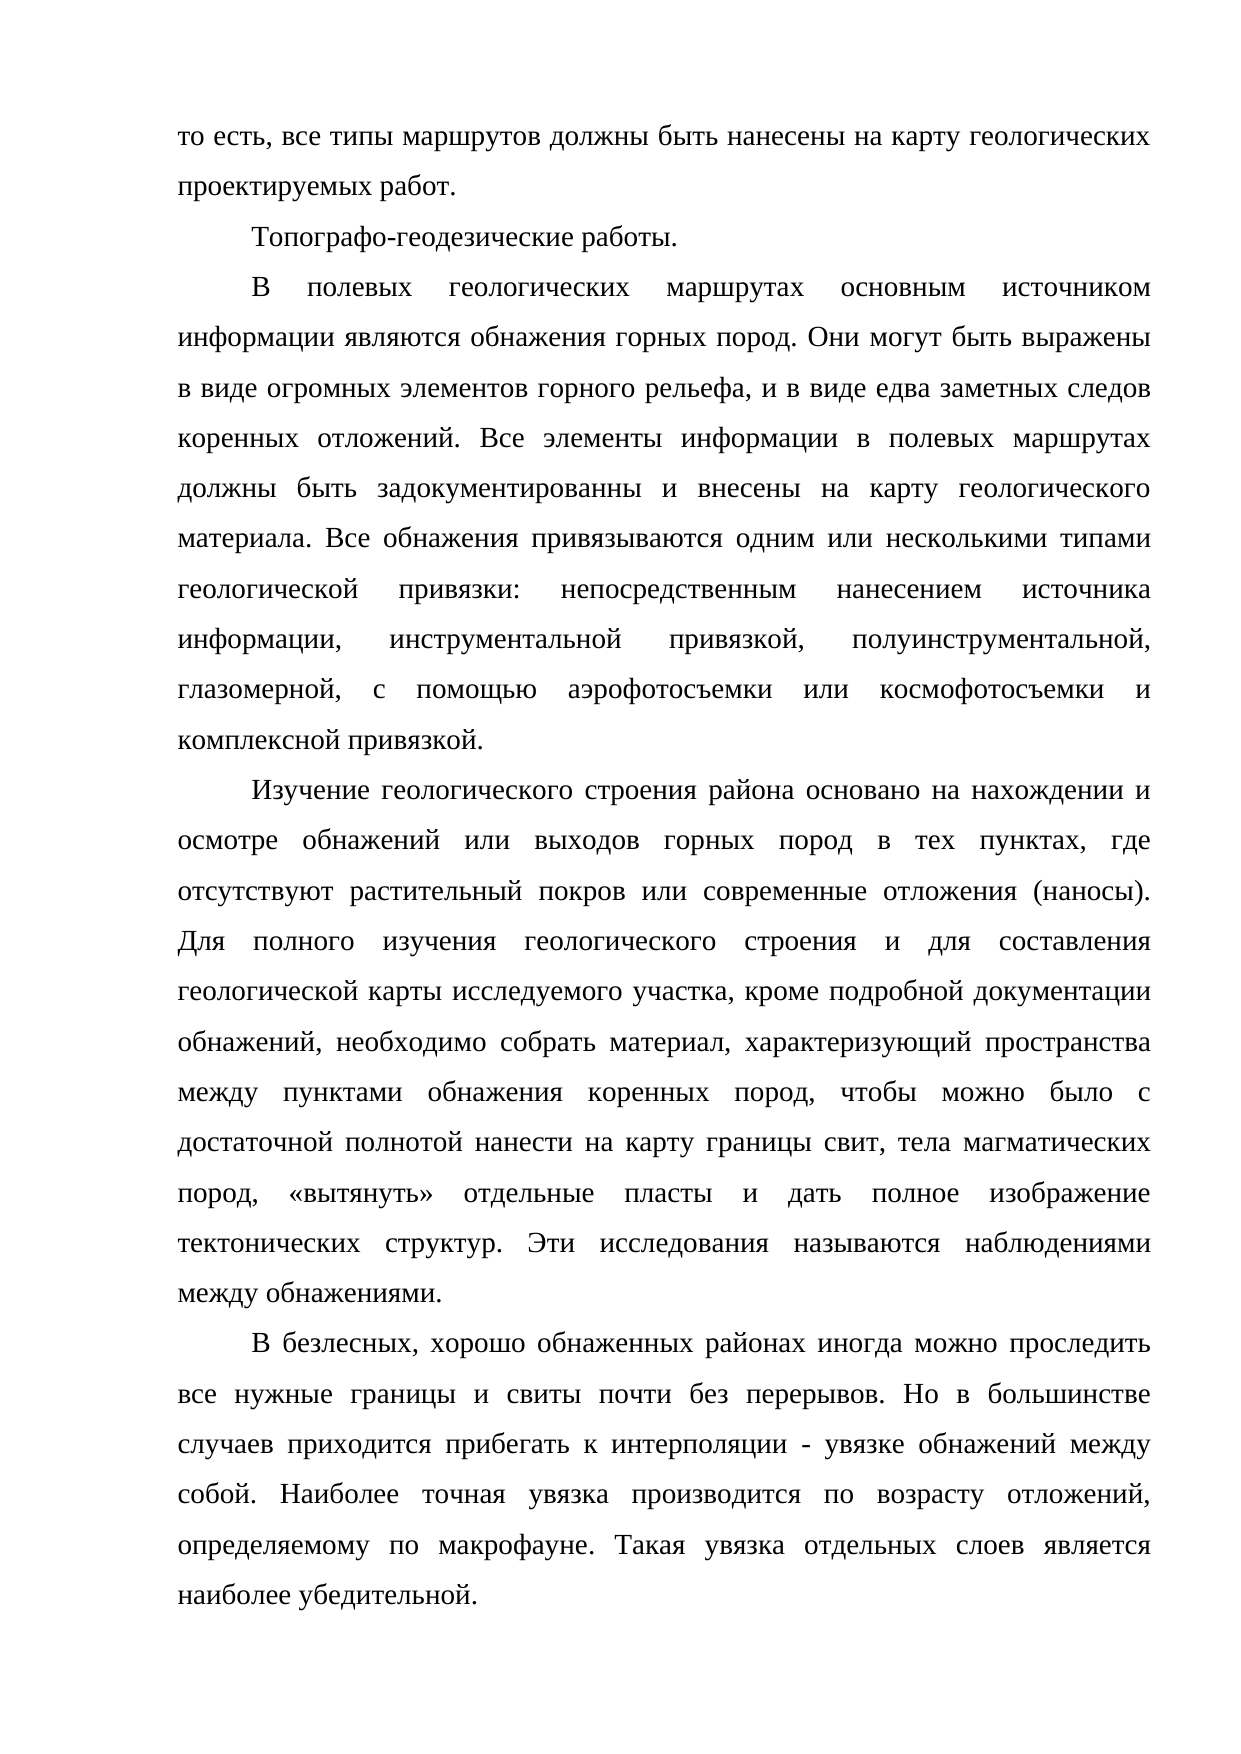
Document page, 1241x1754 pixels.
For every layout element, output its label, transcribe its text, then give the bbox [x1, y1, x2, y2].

text Топографо-геодезические работы. [177, 219, 1152, 252]
text Изучение геологического строения района основано на нахождении и осмотре обнажений или выходов горных пород в тех пунктах, где отсутствуют растительный покров или современные отложения (наносы). Для полного изучения геологического строения и для составления геологической карты исследуемого участка, кроме подробной документации обнажений, необходимо собрать материал, характеризующий пространства между пунктами обнажения коренных пород, чтобы можно было с достаточной полнотой нанести на карту границы свит, тела магматических пород, «вытянуть» отдельные пласты и дать полное изображение тектонических структур. Эти исследования называются наблюдениями между обнажениями. [177, 772, 1152, 1309]
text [177, 118, 1152, 202]
text В полевых геологических маршрутах основным источником информации являются обнажения горных пород. Они могут быть выражены в виде огромных элементов горного рельефа, и в виде едва заметных следов коренных отложений. Все элементы информации в полевых маршрутах должны быть задокументированны и внесены на карту геологического материала. Все обнажения привязываются одним или несколькими типами геологической привязки: непосредственным нанесением источника информации, инструментальной привязкой, полуинструментальной, глазомерной, с помощью аэрофотосъемки или космофотосъемки и комплексной привязкой. [177, 269, 1152, 755]
text В безлесных, хорошо обнаженных районах иногда можно проследить все нужные границы и свиты почти без перерывов. Но в большинстве случаев приходится прибегать к интерполяции - увязке обнажений между собой. Наиболее точная увязка производится по возрасту отложений, определяемому по макрофауне. Такая увязка отдельных слоев является наиболее убедительной. [177, 1326, 1152, 1611]
